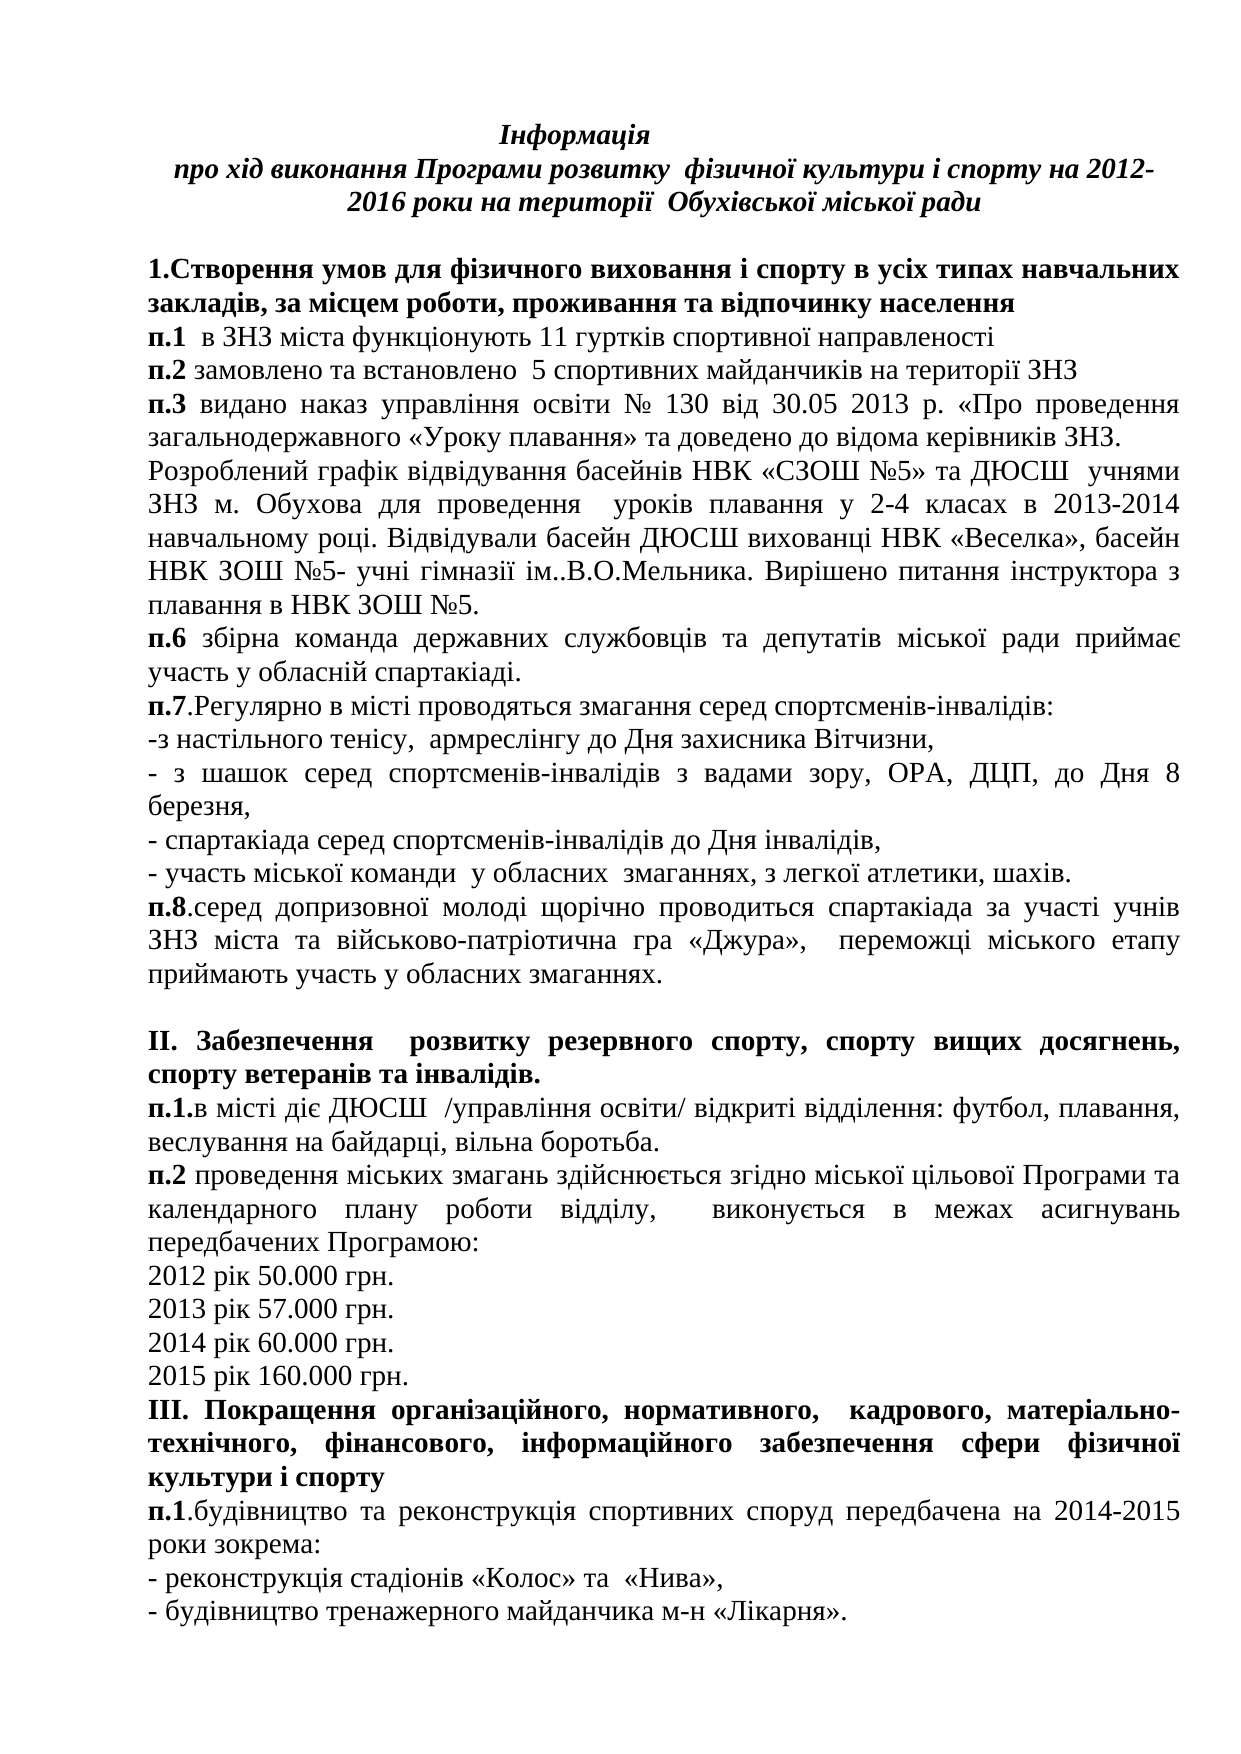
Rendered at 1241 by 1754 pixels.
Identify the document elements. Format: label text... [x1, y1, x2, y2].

text п.3 видано наказ управління освіти № 130 від 30.05 2013 р. «Про проведення загальнодержавного «Уроку плавання» та доведено до відома керівників ЗНЗ. [148, 386, 1181, 453]
text - будівництво тренажерного майданчика м-н «Лікарня». [148, 1593, 1181, 1627]
text - участь міської команди у обласних змаганнях, з легкої атлетики, шахів. [148, 855, 1181, 889]
text 2012 рік 50.000 грн. [148, 1258, 1181, 1291]
text -з настільного тенісу, армреслінгу до Дня захисника Вітчизни, [148, 721, 1181, 755]
text п.8.серед допризовної молоді щорічно проводиться спартакіада за участі учнів ЗНЗ міста та військово-патріотична гра «Джура», переможці міського етапу приймають участь у обласних змаганнях. [148, 889, 1181, 989]
text п.6 збірна команда державних службовців та депутатів міської ради приймає участь у обласній спартакіаді. [148, 621, 1181, 688]
text Розроблений графік відвідування басейнів НВК «СЗОШ №5» та ДЮСШ учнями ЗНЗ м. Обухова для проведення уроків плавання у 2-4 класах в 2013-2014 навчальному році. Відвідували басейн ДЮСШ вихованці НВК «Веселка», басейн НВК ЗОШ №5- учні гімназії ім..В.О.Мельника. Вирішено питання інструктора з плавання в НВК ЗОШ №5. [148, 453, 1181, 621]
text 2015 рік 160.000 грн. [148, 1358, 1181, 1392]
text 2013 рік 57.000 грн. [148, 1291, 1181, 1325]
text п.1 в ЗНЗ міста функціонують 11 гуртків спортивної направленості [148, 319, 1181, 352]
text п.1.будівництво та реконструкція спортивних споруд передбачена на 2014-2015 роки зокрема: [148, 1493, 1181, 1560]
text - з шашок серед спортсменів-інвалідів з вадами зору, ОРА, ДЦП, до Дня 8 березня, [148, 755, 1181, 822]
text - спартакіада серед спортсменів-інвалідів до Дня інвалідів, [148, 822, 1181, 855]
text ІІ. Забезпечення розвитку резервного спорту, спорту вищих досягнень, спорту ветеранів та інвалідів. [148, 1023, 1181, 1090]
text п.2 проведення міських змагань здійснюється згідно міської цільової Програми та календарного плану роботи відділу, виконується в межах асигнувань передбачених Програмою: [148, 1157, 1181, 1258]
text п.7.Регулярно в місті проводяться змагання серед спортсменів-інвалідів: [148, 688, 1181, 721]
text п.2 замовлено та встановлено 5 спортивних майданчиків на території ЗНЗ [148, 352, 1181, 386]
text про хід виконання Програми розвитку фізичної культури і спорту на 2012-2016 роки на території Обухівської міської ради [148, 151, 1181, 218]
text 2014 рік 60.000 грн. [148, 1325, 1181, 1358]
text - реконструкція стадіонів «Колос» та «Нива», [148, 1560, 1181, 1593]
text п.1.в місті діє ДЮСШ /управління освіти/ відкриті відділення: футбол, плавання, веслування на байдарці, вільна боротьба. [148, 1090, 1181, 1157]
text Інформація [148, 117, 1181, 151]
text 1.Створення умов для фізичного виховання і спорту в усіх типах навчальних закладів, за місцем роботи, проживання та відпочинку населення [148, 252, 1181, 319]
text ІІІ. Покращення організаційного, нормативного, кадрового, матеріально-технічного, фінансового, інформаційного забезпечення сфери фізичної культури і спорту [148, 1392, 1181, 1493]
